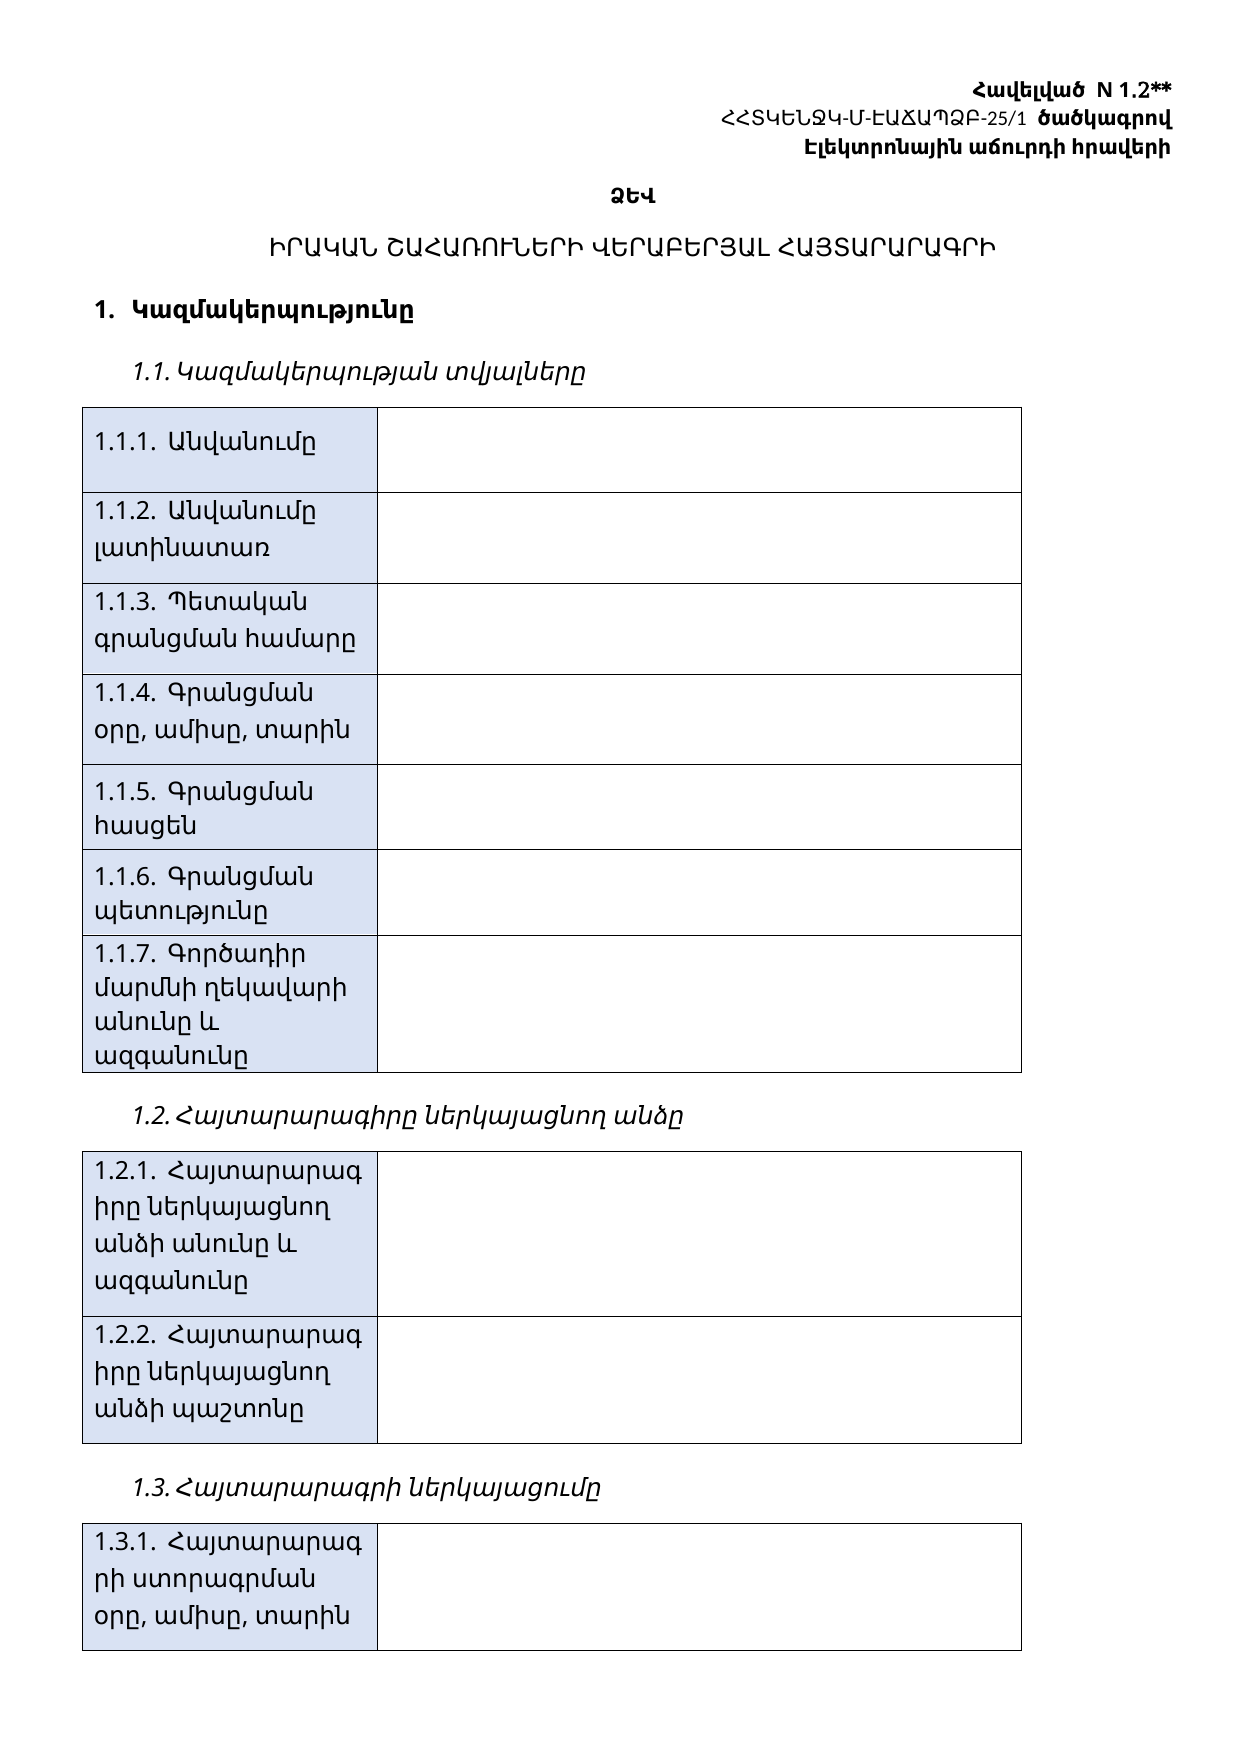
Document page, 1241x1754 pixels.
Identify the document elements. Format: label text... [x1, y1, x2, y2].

table_cell Գործադիր մարմնի ղեկավարի անունը և ազգանունը [83, 936, 377, 1072]
text Հավելված N 1․2** [94, 75, 1171, 103]
list Հայտարարագրի ներկայացումը [131, 1469, 1171, 1503]
table_cell [378, 850, 1021, 934]
table_cell [378, 493, 1021, 583]
table_header [378, 1524, 1021, 1650]
table_cell Անվանումը լատինատառ [83, 493, 377, 583]
table_cell [378, 936, 1021, 1072]
table_cell [378, 1317, 1021, 1443]
table_header [378, 408, 1021, 492]
text ՁԵՎ [94, 184, 1171, 209]
text ԻՐԱԿԱՆ ՇԱՀԱՌՈՒՆԵՐԻ ՎԵՐԱԲԵՐՅԱԼ ՀԱՅՏԱՐԱՐԱԳՐԻ [94, 233, 1171, 262]
list Հայտարարագիրը ներկայացնող անձը [131, 1098, 1171, 1132]
table_header Հայտարարագրի ստորագրման օրը, ամիսը, տարին [83, 1524, 377, 1650]
table_header Հայտարարագիրը ներկայացնող անձի անունը և ազգանունը [83, 1152, 377, 1316]
table_cell Գրանցման պետությունը [83, 850, 377, 934]
table_header Անվանումը [83, 408, 377, 492]
table_cell Պետական գրանցման համարը [83, 584, 377, 673]
list Կազմակերպության տվյալները [131, 353, 1171, 387]
table_cell [378, 675, 1021, 764]
text ՀՀՏԿԵՆՋԿ-Մ-ԷԱՃԱՊՁԲ-25/1 ծածկագրով [94, 103, 1171, 132]
text Էլեկտրոնային աճուրդի հրավերի [94, 132, 1171, 160]
list Կազմակերպությունը [94, 291, 1171, 326]
table_cell Գրանցման հասցեն [83, 765, 377, 849]
table_cell Հայտարարագիրը ներկայացնող անձի պաշտոնը [83, 1317, 377, 1443]
table_header [378, 1152, 1021, 1316]
table_cell Գրանցման օրը, ամիսը, տարին [83, 675, 377, 764]
table_cell [378, 765, 1021, 849]
table_cell [378, 584, 1021, 673]
